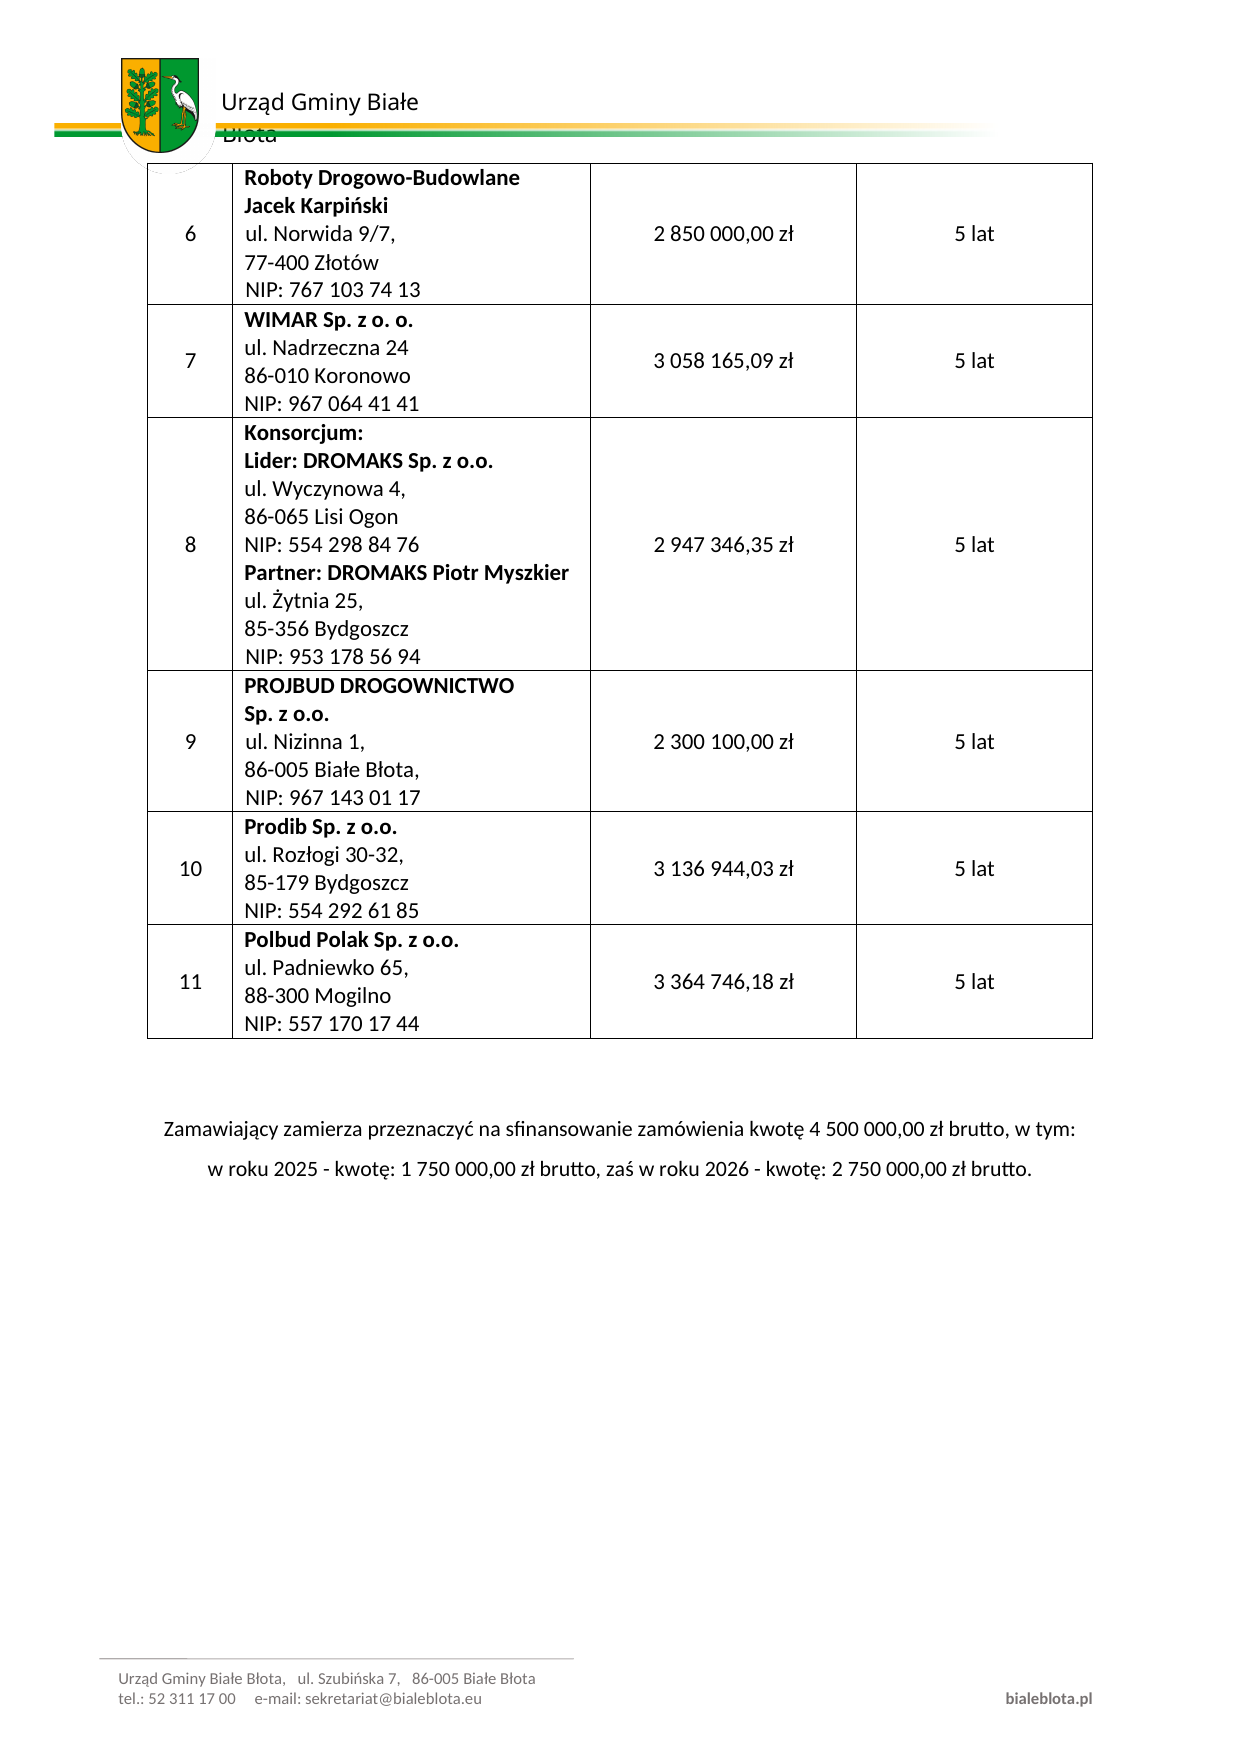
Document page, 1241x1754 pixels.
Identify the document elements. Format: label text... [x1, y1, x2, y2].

text w roku 2025 - kwotę: 1 750 000,00 zł brutto, zaś w roku 2026 - kwotę: 2 750 000,00 zł brutto. [148, 1155, 1093, 1181]
table_cell 2 850 000,00 zł [591, 164, 856, 304]
table_cell Roboty Drogowo-Budowlane Jacek Karpiński ul. Norwida 9/7, 77-400 Złotów NIP: 767 103 74 13 [233, 164, 590, 304]
table_cell 8 [148, 418, 232, 670]
table_cell 3 364 746,18 zł [591, 925, 856, 1037]
table_cell 10 [148, 812, 232, 924]
table_cell 5 lat [857, 164, 1092, 304]
table_cell 5 lat [857, 812, 1092, 924]
table_cell 2 947 346,35 zł [591, 418, 856, 670]
table_cell 5 lat [857, 925, 1092, 1037]
table_cell 9 [148, 671, 232, 811]
table_cell Polbud Polak Sp. z o.o. ul. Padniewko 65, 88-300 Mogilno NIP: 557 170 17 44 [233, 925, 590, 1037]
table_cell WIMAR Sp. z o. o. ul. Nadrzeczna 24 86-010 Koronowo NIP: 967 064 41 41 [233, 305, 590, 417]
table_cell 5 lat [857, 418, 1092, 670]
table_cell 5 lat [857, 671, 1092, 811]
table_cell 3 136 944,03 zł [591, 812, 856, 924]
picture [216, 123, 1000, 137]
table_cell 2 300 100,00 zł [591, 671, 856, 811]
table_cell PROJBUD DROGOWNICTWO Sp. z o.o. ul. Nizinna 1, 86-005 Białe Błota, NIP: 967 143 01 17 [233, 671, 590, 811]
picture [54, 58, 199, 153]
table_cell 3 058 165,09 zł [591, 305, 856, 417]
table_cell 7 [148, 305, 232, 417]
text Zamawiający zamierza przeznaczyć na sfinansowanie zamówienia kwotę 4 500 000,00 zł brutto, w tym: [148, 1115, 1093, 1141]
table_cell 5 lat [857, 305, 1092, 417]
table_cell Prodib Sp. z o.o. ul. Rozłogi 30-32, 85-179 Bydgoszcz NIP: 554 292 61 85 [233, 812, 590, 924]
table_cell 11 [148, 925, 232, 1037]
table_cell Konsorcjum: Lider: DROMAKS Sp. z o.o. ul. Wyczynowa 4, 86-065 Lisi Ogon NIP: 554 298 84 76 Partner: DROMAKS Piotr Myszkier ul. Żytnia 25, 85-356 Bydgoszcz NIP: 953 178 56 94 [233, 418, 590, 670]
table_cell 6 [148, 164, 232, 304]
